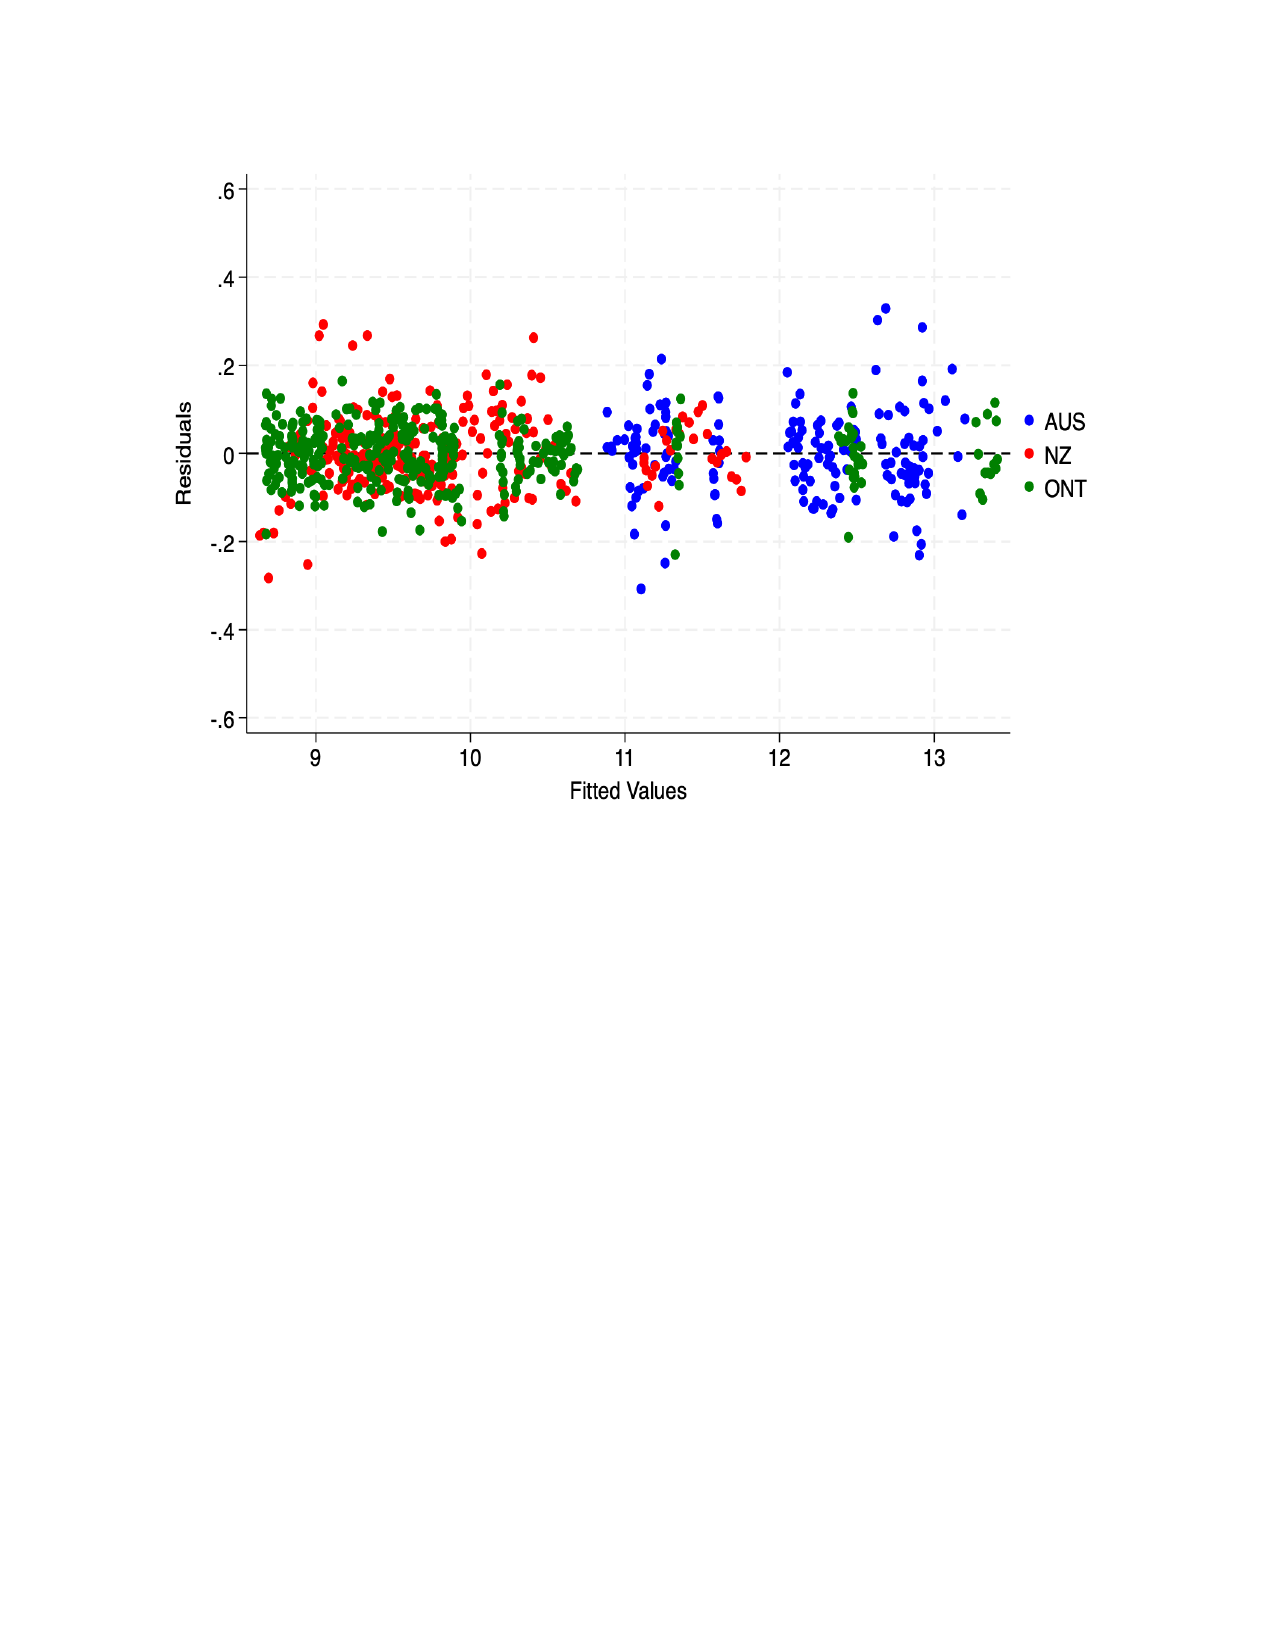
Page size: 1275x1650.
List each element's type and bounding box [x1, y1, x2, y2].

picture [150, 150, 1125, 833]
